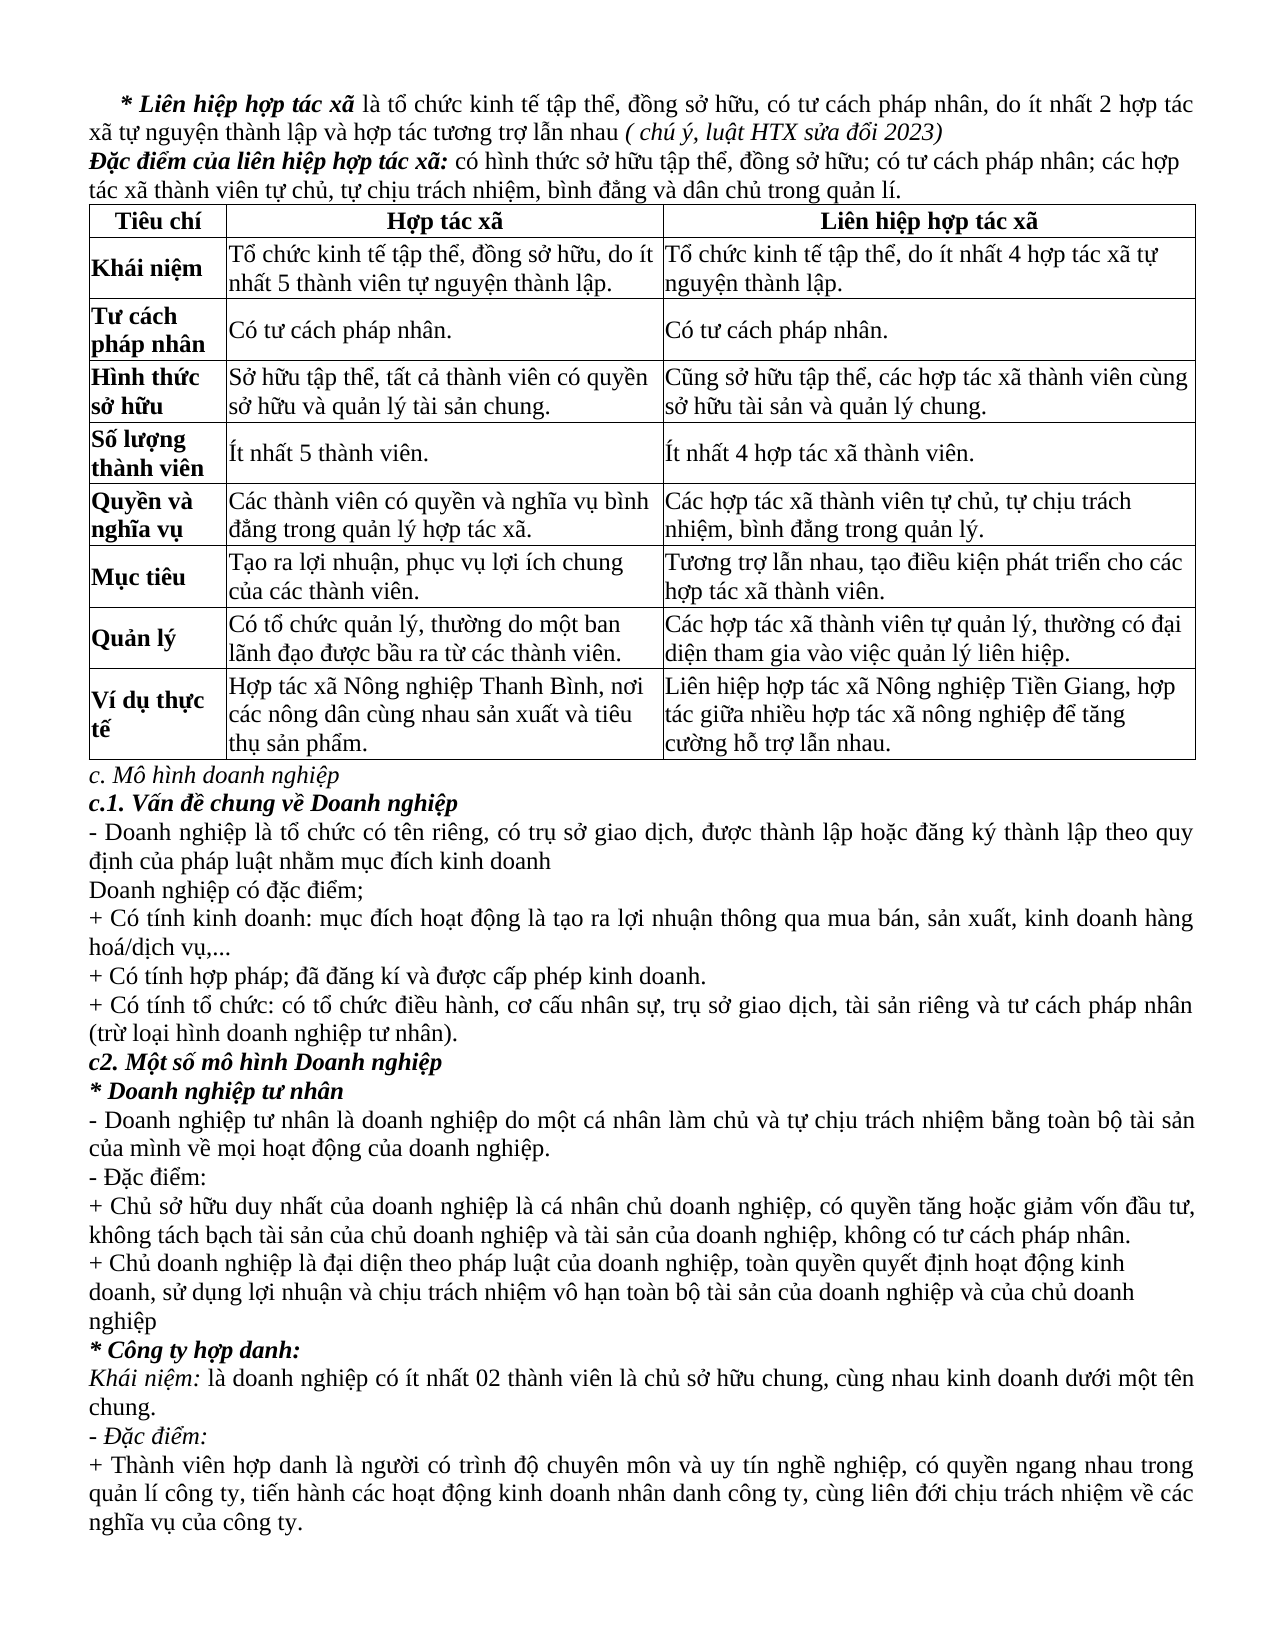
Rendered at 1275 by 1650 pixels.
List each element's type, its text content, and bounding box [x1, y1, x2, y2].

table_cell Hợp tác xã Nông nghiệp Thanh Bình, nơi các nông dân cùng nhau sản xuất và tiêu thụ sản phẩm. [227, 669, 663, 759]
table_header Liên hiệp hợp tác xã [664, 205, 1195, 237]
table_cell Ví dụ thực tế [90, 669, 226, 759]
table_cell Tổ chức kinh tế tập thể, do ít nhất 4 hợp tác xã tự nguyện thành lập. [664, 238, 1195, 298]
table_cell Các hợp tác xã thành viên tự quản lý, thường có đại diện tham gia vào việc quản lý liên hiệp. [664, 608, 1195, 668]
table_cell Có tổ chức quản lý, thường do một ban lãnh đạo được bầu ra từ các thành viên. [227, 608, 663, 668]
table_cell Sở hữu tập thể, tất cả thành viên có quyền sở hữu và quản lý tài sản chung. [227, 361, 663, 422]
table_cell Ít nhất 5 thành viên. [227, 423, 663, 483]
text * Liên hiệp hợp tác xã là tổ chức kinh tế tập thể, đồng sở hữu, có tư cách pháp nhân, do ít nhất 2 hợp tác xã tự nguyện thành lập và hợp tác tương trợ lẫn nhau ( chú ý, luật HTX sửa đổi 2023) [89, 89, 1196, 146]
table_cell Các thành viên có quyền và nghĩa vụ bình đẳng trong quản lý hợp tác xã. [227, 484, 663, 545]
text c. Mô hình doanh nghiệp [89, 760, 1196, 788]
text - Doanh nghiệp tư nhân là doanh nghiệp do một cá nhân làm chủ và tự chịu trách nhiệm bằng toàn bộ tài sản của mình về mọi hoạt động của doanh nghiệp. [89, 1105, 1196, 1162]
table_cell Số lượng thành viên [90, 423, 226, 483]
table_cell Hình thức sở hữu [90, 361, 226, 422]
text Khái niệm: là doanh nghiệp có ít nhất 02 thành viên là chủ sở hữu chung, cùng nhau kinh doanh dưới một tên chung. [89, 1363, 1196, 1421]
text Doanh nghiệp có đặc điểm; [89, 875, 1196, 903]
table_cell Có tư cách pháp nhân. [664, 299, 1195, 360]
text + Chủ doanh nghiệp là đại diện theo pháp luật của doanh nghiệp, toàn quyền quyết định hoạt động kinh doanh, sử dụng lợi nhuận và chịu trách nhiệm vô hạn toàn bộ tài sản của doanh nghiệp và của chủ doanh nghiệp [89, 1248, 1196, 1335]
table_header Tiêu chí [90, 205, 226, 237]
table_cell Tạo ra lợi nhuận, phục vụ lợi ích chung của các thành viên. [227, 546, 663, 607]
table_cell Các hợp tác xã thành viên tự chủ, tự chịu trách nhiệm, bình đẳng trong quản lý. [664, 484, 1195, 545]
text Đặc điểm của liên hiệp hợp tác xã: có hình thức sở hữu tập thể, đồng sở hữu; có tư cách pháp nhân; các hợp tác xã thành viên tự chủ, tự chịu trách nhiệm, bình đẳng và dân chủ trong quản lí. [89, 146, 1196, 204]
table_cell Tổ chức kinh tế tập thể, đồng sở hữu, do ít nhất 5 thành viên tự nguyện thành lập. [227, 238, 663, 298]
table_cell Quyền và nghĩa vụ [90, 484, 226, 545]
table_cell Tương trợ lẫn nhau, tạo điều kiện phát triển cho các hợp tác xã thành viên. [664, 546, 1195, 607]
table_cell Khái niệm [90, 238, 226, 298]
text - Đặc điểm: [89, 1162, 1196, 1191]
text * Công ty hợp danh: [89, 1335, 1196, 1363]
text + Chủ sở hữu duy nhất của doanh nghiệp là cá nhân chủ doanh nghiệp, có quyền tăng hoặc giảm vốn đầu tư, không tách bạch tài sản của chủ doanh nghiệp và tài sản của doanh nghiệp, không có tư cách pháp nhân. [89, 1191, 1196, 1248]
text c2. Một số mô hình Doanh nghiệp [89, 1047, 1196, 1076]
text + Thành viên hợp danh là người có trình độ chuyên môn và uy tín nghề nghiệp, có quyền ngang nhau trong quản lí công ty, tiến hành các hoạt động kinh doanh nhân danh công ty, cùng liên đới chịu trách nhiệm về các nghĩa vụ của công ty. [89, 1450, 1196, 1536]
text c.1. Vấn đề chung về Doanh nghiệp [89, 788, 1196, 817]
table_header Hợp tác xã [227, 205, 663, 237]
text + Có tính tổ chức: có tổ chức điều hành, cơ cấu nhân sự, trụ sở giao dịch, tài sản riêng và tư cách pháp nhân (trừ loại hình doanh nghiệp tư nhân). [89, 990, 1196, 1047]
text * Doanh nghiệp tư nhân [89, 1076, 1196, 1105]
text - Doanh nghiệp là tổ chức có tên riêng, có trụ sở giao dịch, được thành lập hoặc đăng ký thành lập theo quy định của pháp luật nhằm mục đích kinh doanh [89, 817, 1196, 875]
table_cell Liên hiệp hợp tác xã Nông nghiệp Tiền Giang, hợp tác giữa nhiều hợp tác xã nông nghiệp để tăng cường hỗ trợ lẫn nhau. [664, 669, 1195, 759]
table_cell Quản lý [90, 608, 226, 668]
table_cell Mục tiêu [90, 546, 226, 607]
table_cell Tư cách pháp nhân [90, 299, 226, 360]
text + Có tính hợp pháp; đã đăng kí và được cấp phép kinh doanh. [89, 961, 1196, 990]
table_cell Ít nhất 4 hợp tác xã thành viên. [664, 423, 1195, 483]
table_cell Cũng sở hữu tập thể, các hợp tác xã thành viên cùng sở hữu tài sản và quản lý chung. [664, 361, 1195, 422]
table_cell Có tư cách pháp nhân. [227, 299, 663, 360]
text - Đặc điểm: [89, 1421, 1196, 1450]
text + Có tính kinh doanh: mục đích hoạt động là tạo ra lợi nhuận thông qua mua bán, sản xuất, kinh doanh hàng hoá/dịch vụ,... [89, 903, 1196, 961]
